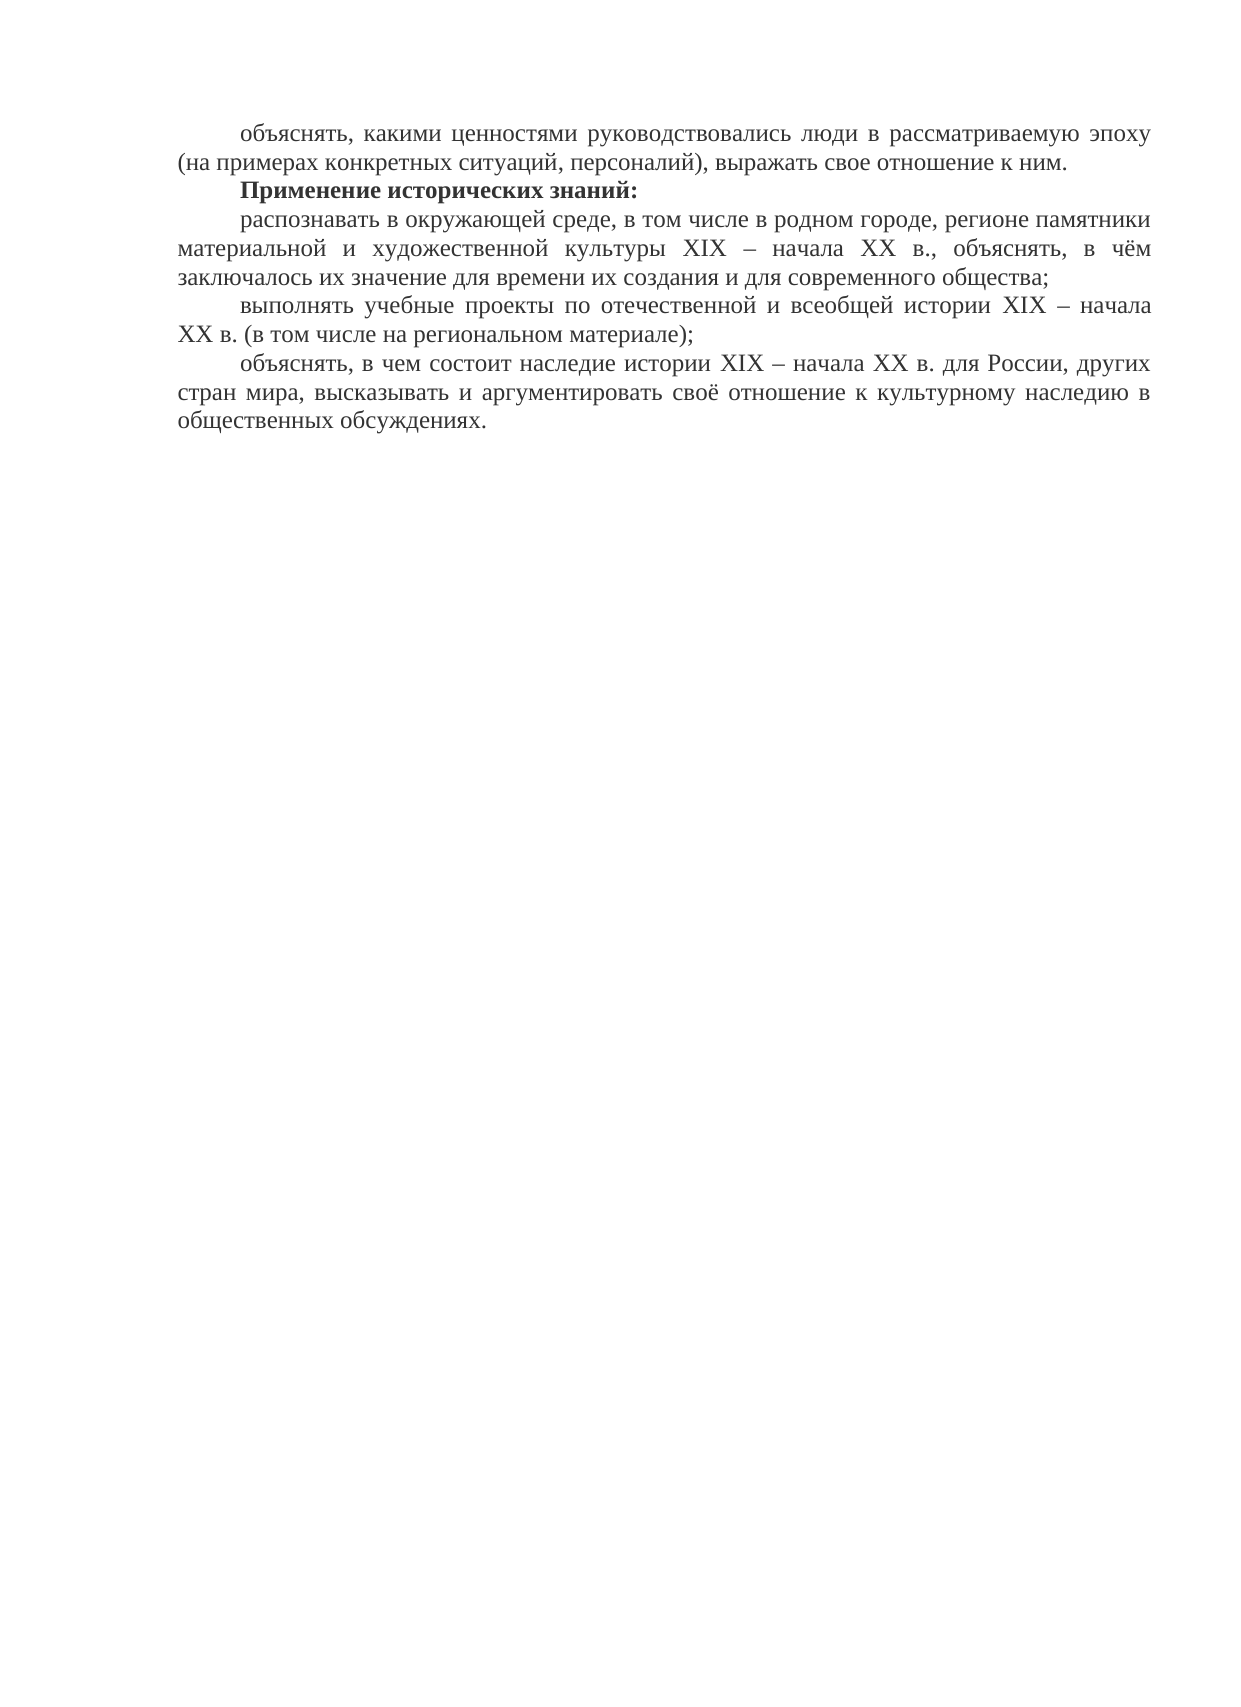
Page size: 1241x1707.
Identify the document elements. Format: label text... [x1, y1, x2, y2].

text Применение исторических знаний: [177, 176, 1152, 204]
text распознавать в окружающей среде, в том числе в родном городе, регионе памятники материальной и художественной культуры XIX ‒ начала ХХ в., объяснять, в чём заключалось их значение для времени их создания и для современного общества; [177, 204, 1152, 291]
text выполнять учебные проекты по отечественной и всеобщей истории XIX ‒ начала ХХ в. (в том числе на региональном материале); [177, 291, 1152, 348]
text объяснять, в чем состоит наследие истории XIX ‒ начала ХХ в. для России, других стран мира, высказывать и аргументировать своё отношение к культурному наследию в общественных обсуждениях. [177, 348, 1152, 434]
text объяснять, какими ценностями руководствовались люди в рассматриваемую эпоху (на примерах конкретных ситуаций, персоналий), выражать свое отношение к ним. [177, 118, 1152, 176]
